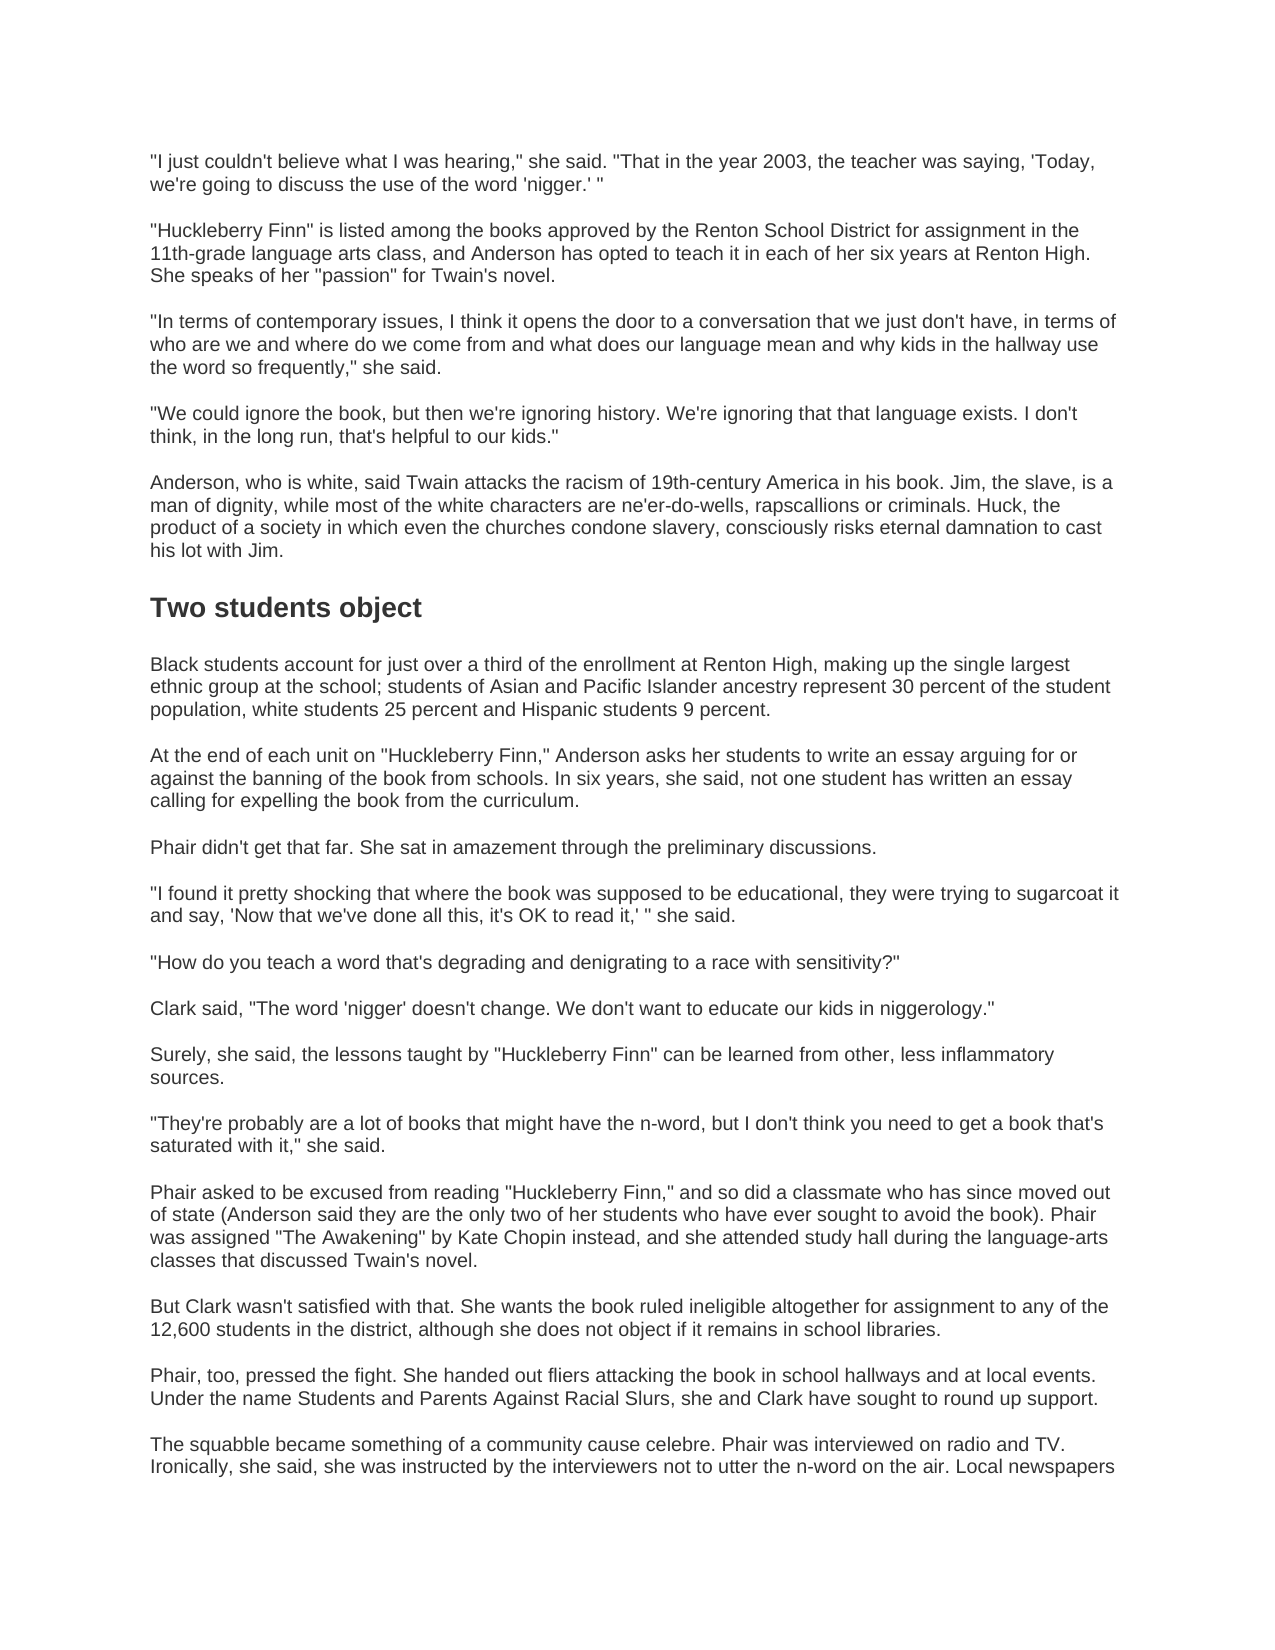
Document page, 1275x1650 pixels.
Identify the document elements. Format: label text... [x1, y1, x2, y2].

text "I just couldn't believe what I was hearing," she said. "That in the year 2003, the teacher was saying, 'Today, we're going to discuss the use of the word 'nigger.' " [150, 150, 1125, 195]
text Clark said, "The word 'nigger' doesn't change. We don't want to educate our kids in niggerology." [150, 997, 1125, 1019]
text "I found it pretty shocking that where the book was supposed to be educational, they were trying to sugarcoat it and say, 'Now that we've done all this, it's OK to read it,' " she said. [150, 882, 1125, 927]
text "They're probably are a lot of books that might have the n-word, but I don't think you need to get a book that's saturated with it," she said. [150, 1112, 1125, 1157]
text "Huckleberry Finn" is listed among the books approved by the Renton School District for assignment in the 11th-grade language arts class, and Anderson has opted to teach it in each of her six years at Renton High. She speaks of her "passion" for Twain's novel. [150, 219, 1125, 287]
text Two students object [150, 591, 1125, 623]
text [150, 1432, 1125, 1478]
text Phair, too, pressed the fight. She handed out fliers attacking the book in school hallways and at local events. Under the name Students and Parents Against Racial Slurs, she and Clark have sought to round up support. [150, 1364, 1125, 1409]
text Phair asked to be excused from reading "Huckleberry Finn," and so did a classmate who has since moved out of state (Anderson said they are the only two of her students who have ever sought to avoid the book). Phair was assigned "The Awakening" by Kate Chopin instead, and she attended study hall during the language-arts classes that discussed Twain's novel. [150, 1181, 1125, 1271]
text "We could ignore the book, but then we're ignoring history. We're ignoring that that language exists. I don't think, in the long run, that's helpful to our kids." [150, 402, 1125, 447]
text "How do you teach a word that's degrading and denigrating to a race with sensitivity?" [150, 951, 1125, 973]
text Black students account for just over a third of the enrollment at Renton High, making up the single largest ethnic group at the school; students of Asian and Pacific Islander ancestry represent 30 percent of the student population, white students 25 percent and Hispanic students 9 percent. [150, 652, 1125, 721]
text Surely, she said, the lessons taught by "Huckleberry Finn" can be learned from other, less inflammatory sources. [150, 1043, 1125, 1088]
text Anderson, who is white, said Twain attacks the racism of 19th-century America in his book. Jim, the slave, is a man of dignity, while most of the white characters are ne'er-do-wells, rapscallions or criminals. Huck, the product of a society in which even the churches condone slavery, consciously risks eternal damnation to cast his lot with Jim. [150, 471, 1125, 562]
text At the end of each unit on "Huckleberry Finn," Anderson asks her students to write an essay arguing for or against the banning of the book from schools. In six years, she said, not one student has written an essay calling for expelling the book from the curriculum. [150, 744, 1125, 812]
text Phair didn't get that far. She sat in amazement through the preliminary discussions. [150, 836, 1125, 858]
text "In terms of contemporary issues, I think it opens the door to a conversation that we just don't have, in terms of who are we and where do we come from and what does our language mean and why kids in the hallway use the word so frequently," she said. [150, 310, 1125, 378]
text But Clark wasn't satisfied with that. She wants the book ruled ineligible altogether for assignment to any of the 12,600 students in the district, although she does not object if it remains in school libraries. [150, 1295, 1125, 1340]
